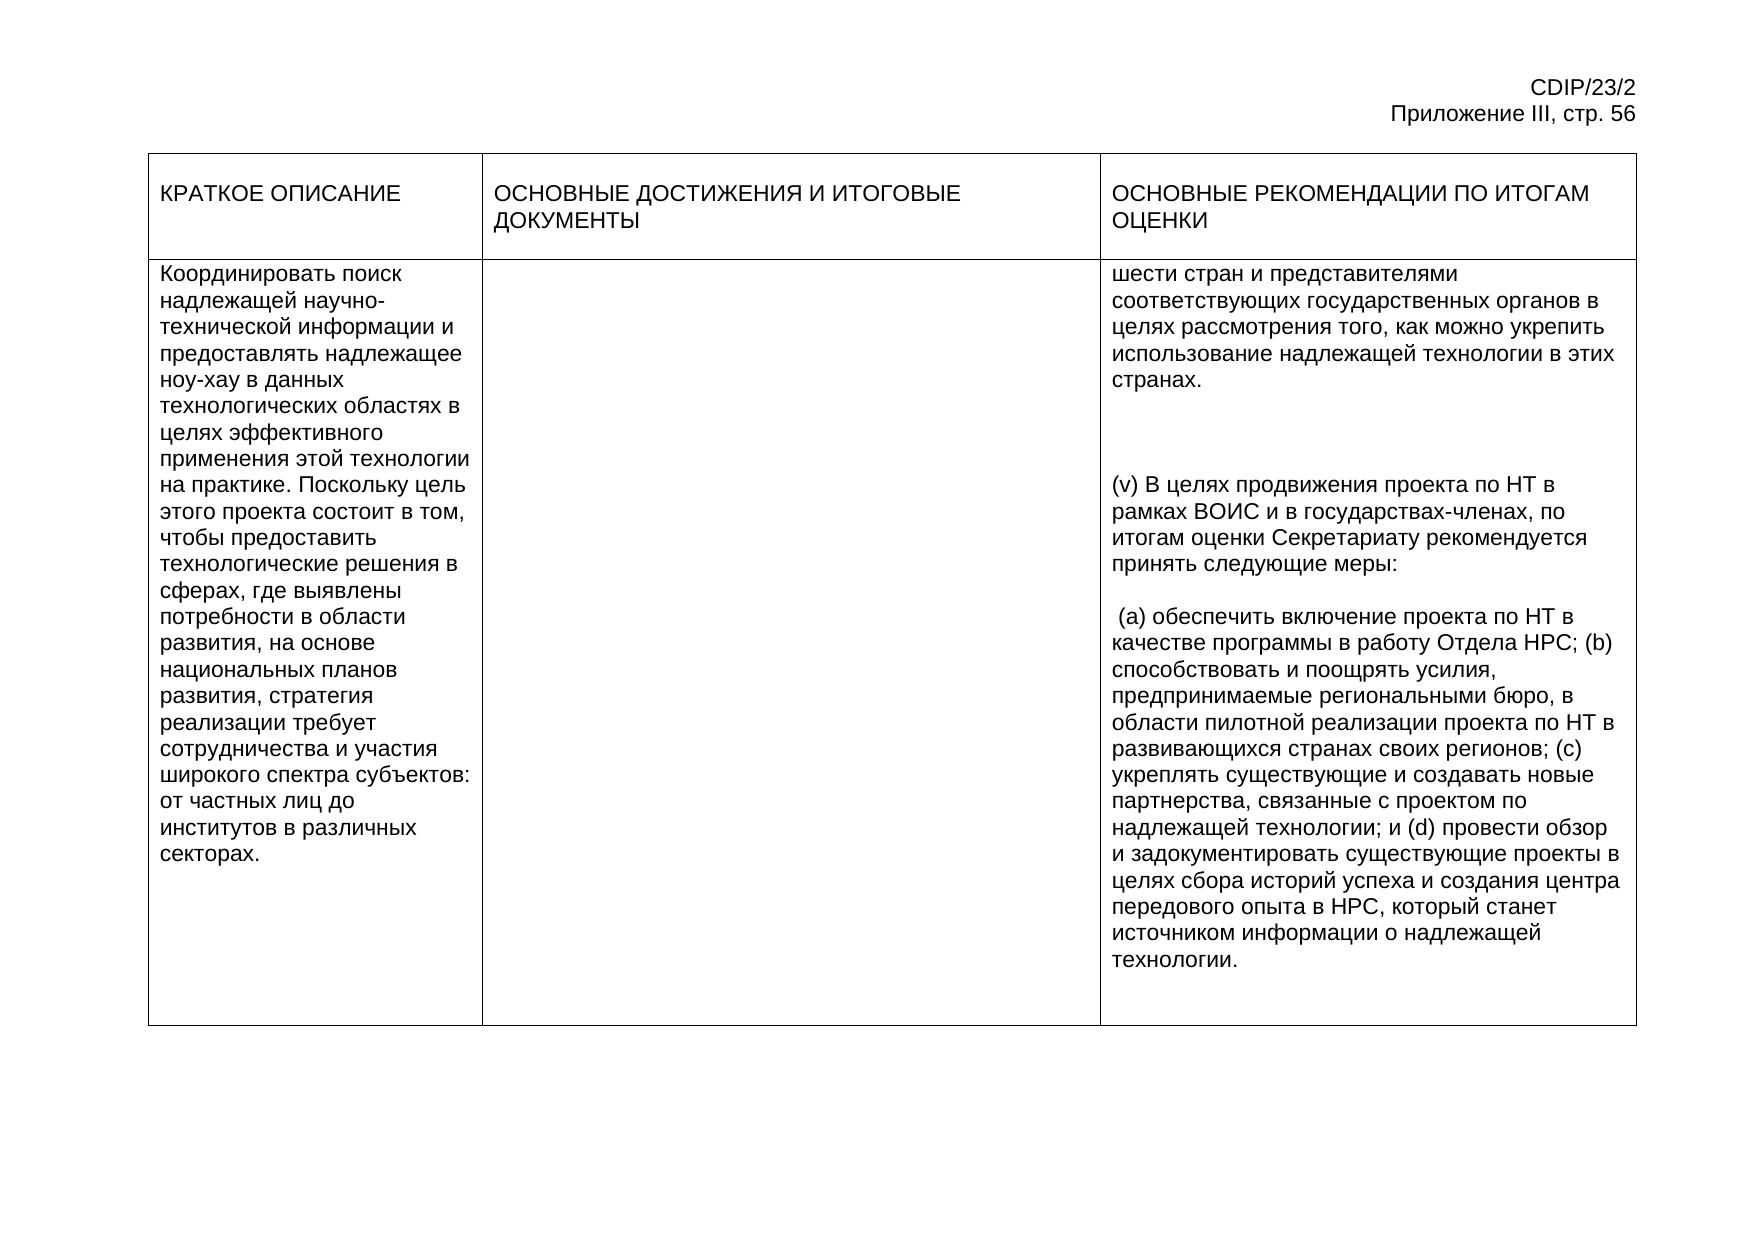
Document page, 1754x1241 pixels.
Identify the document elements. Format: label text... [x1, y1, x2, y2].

table_header КРАТКОЕ ОПИСАНИЕ [149, 154, 482, 259]
table_header ОСНОВНЫЕ РЕКОМЕНДАЦИИ ПО ИТОГАМ ОЦЕНКИ [1101, 154, 1636, 259]
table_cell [1101, 260, 1636, 1025]
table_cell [149, 260, 482, 1025]
table_header ОСНОВНЫЕ ДОСТИЖЕНИЯ И ИТОГОВЫЕ ДОКУМЕНТЫ [483, 154, 1100, 259]
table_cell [483, 260, 1100, 1025]
